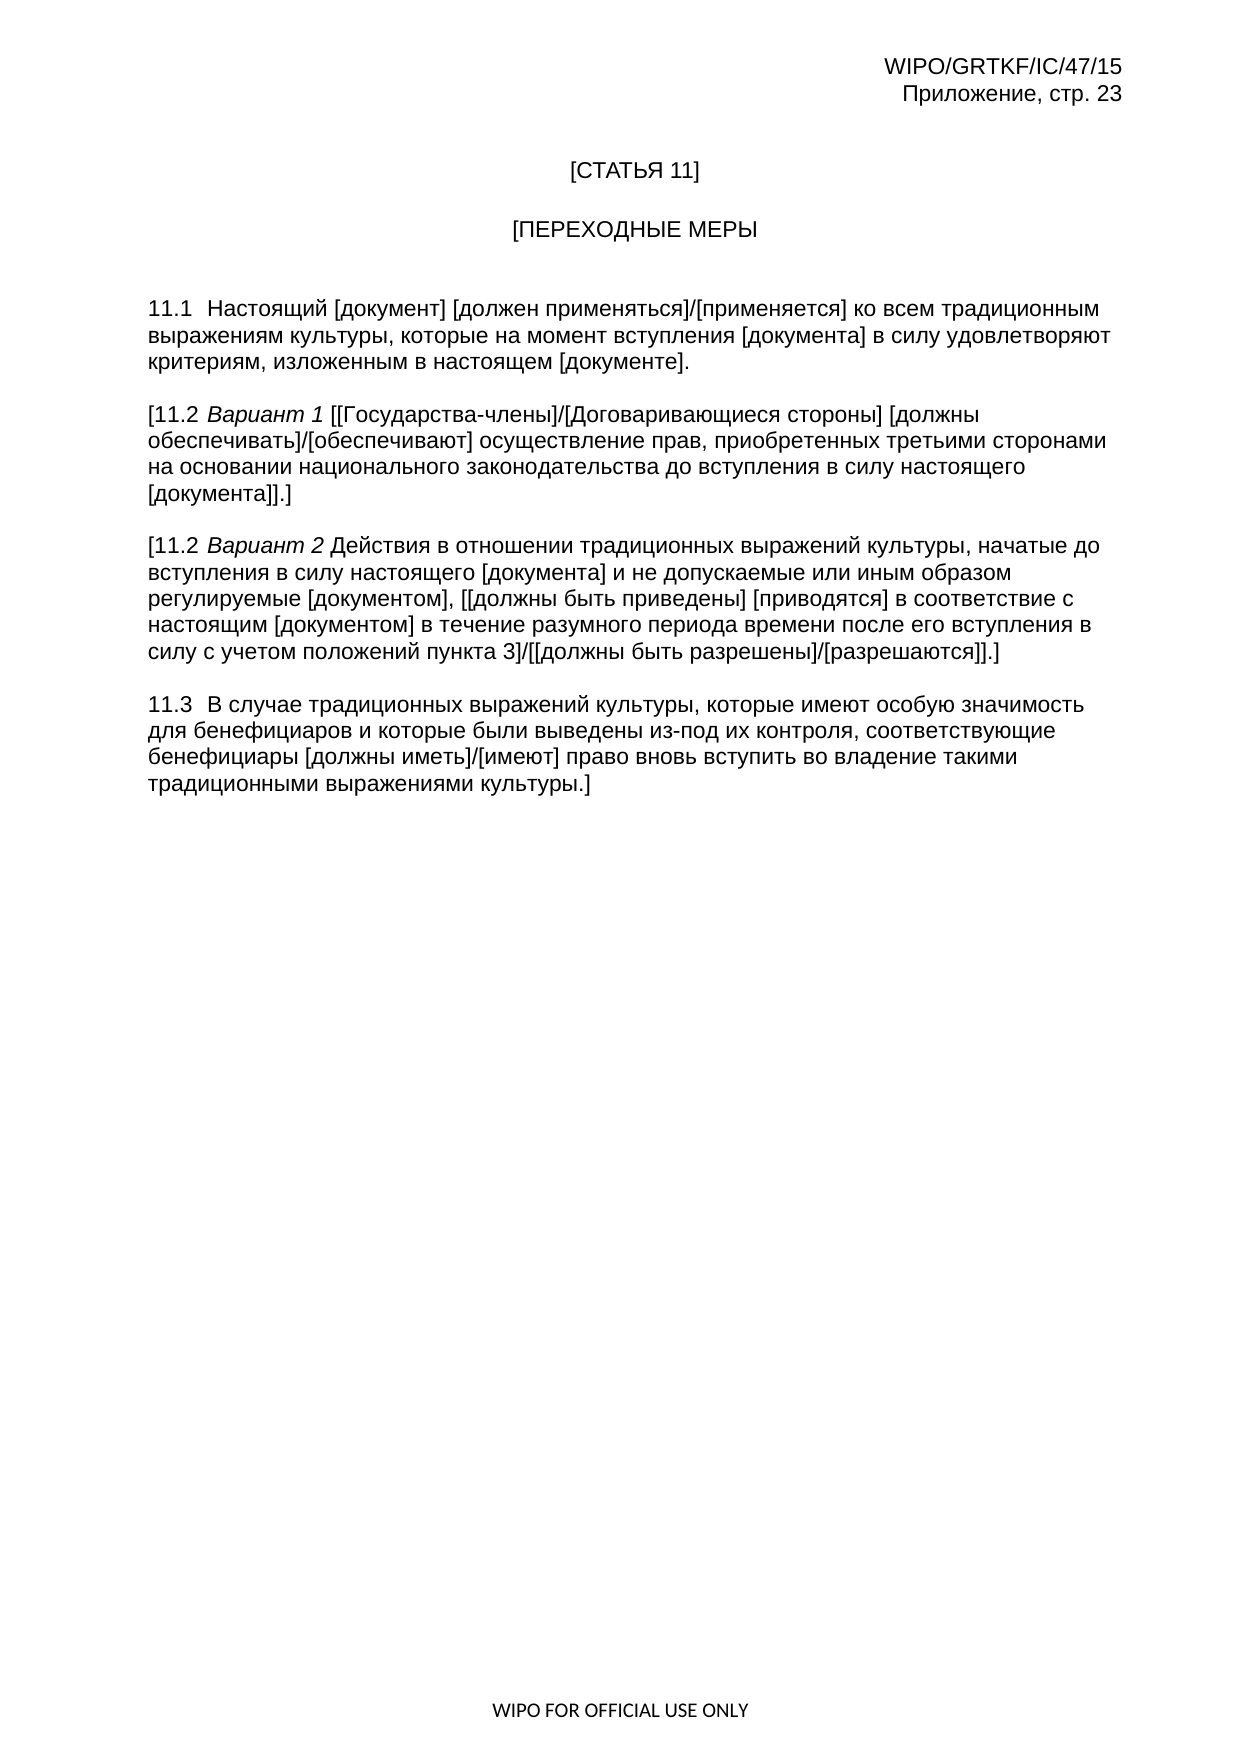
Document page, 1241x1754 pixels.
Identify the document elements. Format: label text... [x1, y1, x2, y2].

text [ПЕРЕХОДНЫЕ МЕРЫ [148, 216, 1122, 242]
text [11.2 Вариант 1 [[Государства-члены]/[Договаривающиеся стороны] [должны обеспечивать]/[обеспечивают] осуществление прав, приобретенных третьими сторонами на основании национального законодательства до вступления в силу настоящего [документа]].] [148, 401, 1122, 506]
subtitle [СТАТЬЯ 11] [148, 157, 1122, 183]
text 11.1 Настоящий [документ] [должен применяться]/[применяется] ко всем традиционным выражениям культуры, которые на момент вступления [документа] в силу удовлетворяют критериям, изложенным в настоящем [документе]. [148, 295, 1122, 374]
text 11.3 В случае традиционных выражений культуры, которые имеют особую значимость для бенефициаров и которые были выведены из-под их контроля, соответствующие бенефициары [должны иметь]/[имеют] право вновь вступить во владение такими традиционными выражениями культуры.] [148, 691, 1122, 796]
text [11.2 Вариант 2 Действия в отношении традиционных выражений культуры, начатые до вступления в силу настоящего [документа] и не допускаемые или иным образом регулируемые [документом], [[должны быть приведены] [приводятся] в соответствие с настоящим [документом] в течение разумного периода времени после его вступления в силу с учетом положений пункта 3]/[[должны быть разрешены]/[разрешаются]].] [148, 532, 1122, 664]
